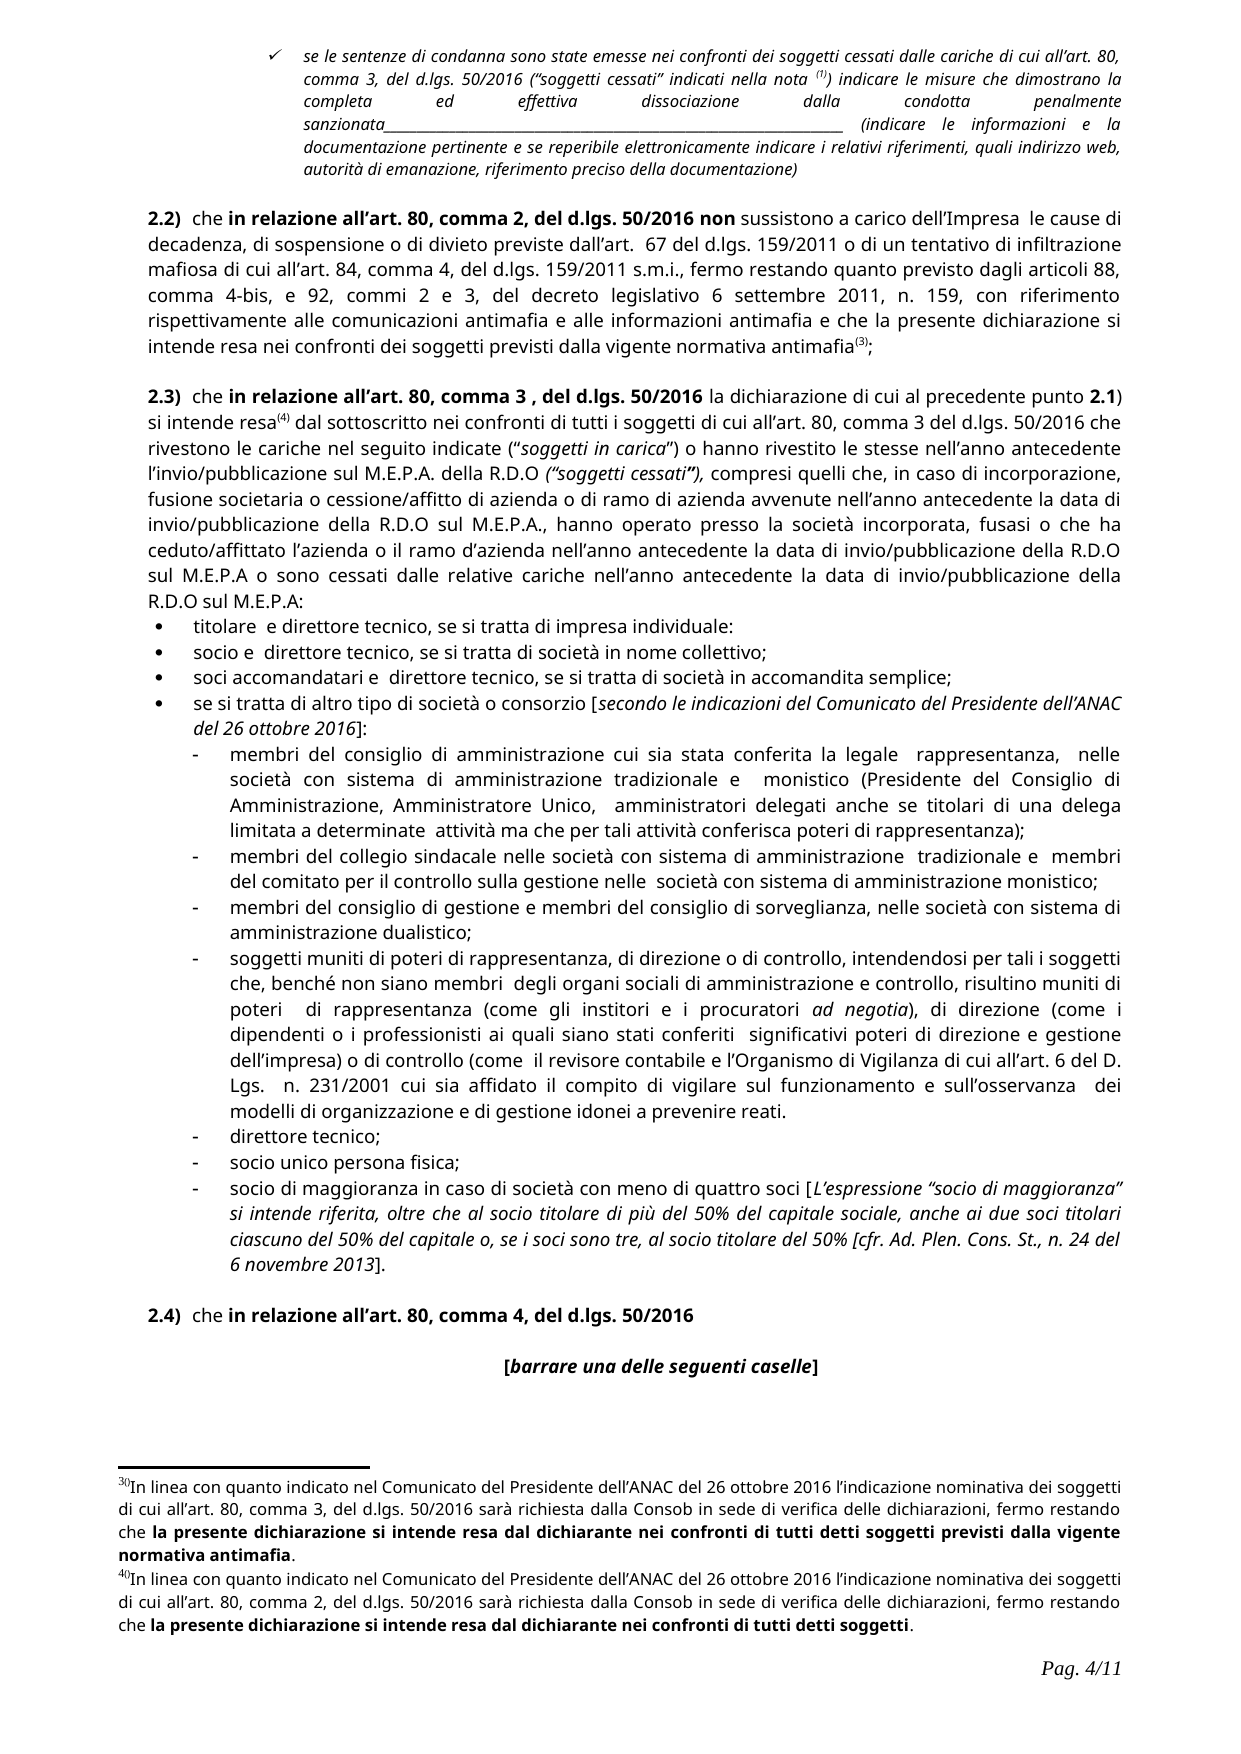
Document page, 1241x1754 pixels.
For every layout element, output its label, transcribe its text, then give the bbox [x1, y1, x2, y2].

list soci accomandatari e direttore tecnico, se si tratta di società in accomandita semplice; [156, 664, 1122, 690]
list membri del consiglio di amministrazione cui sia stata conferita la legale rappresentanza, nelle società con sistema di amministrazione tradizionale e monistico (Presidente del Consiglio di Amministrazione, Amministratore Unico, amministratori delegati anche se titolari di una delega limitata a determinate attività ma che per tali attività conferisca poteri di rappresentanza); [192, 741, 1122, 843]
list [barrare una delle seguenti caselle] [200, 1353, 1122, 1378]
list socio di maggioranza in caso di società con meno di quattro soci [L’espressione “socio di maggioranza” si intende riferita, oltre che al socio titolare di più del 50% del capitale sociale, anche ai due soci titolari ciascuno del 50% del capitale o, se i soci sono tre, al socio titolare del 50% [cfr. Ad. Plen. Cons. St., n. 24 del 6 novembre 2013]. [192, 1175, 1122, 1277]
list che in relazione all’art. 80, comma 4, del d.lgs. 50/2016 [148, 1302, 1122, 1327]
list titolare e direttore tecnico, se si tratta di impresa individuale: [156, 613, 1122, 639]
list che in relazione all’art. 80, comma 2, del d.lgs. 50/2016 non sussistono a carico dell’Impresa le cause di decadenza, di sospensione o di divieto previste dall’art. 67 del d.lgs. 159/2011 o di un tentativo di infiltrazione mafiosa di cui all’art. 84, comma 4, del d.lgs. 159/2011 s.m.i., fermo restando quanto previsto dagli articoli 88, comma 4-bis, e 92, commi 2 e 3, del decreto legislativo 6 settembre 2011, n. 159, con riferimento rispettivamente alle comunicazioni antimafia e alle informazioni antimafia e che la presente dichiarazione si intende resa nei confronti dei soggetti previsti dalla vigente normativa antimafia(); [148, 206, 1122, 359]
list direttore tecnico; [192, 1124, 1122, 1149]
list socio e direttore tecnico, se si tratta di società in nome collettivo; [156, 639, 1122, 664]
list socio unico persona fisica; [192, 1149, 1122, 1175]
list membri del consiglio di gestione e membri del consiglio di sorveglianza, nelle società con sistema di amministrazione dualistico; [192, 894, 1122, 945]
list che in relazione all’art. 80, comma 3 , del d.lgs. 50/2016 la dichiarazione di cui al precedente punto 2.1) si intende resa() dal sottoscritto nei confronti di tutti i soggetti di cui all’art. 80, comma 3 del d.lgs. 50/2016 che rivestono le cariche nel seguito indicate (“soggetti in carica”) o hanno rivestito le stesse nell’anno antecedente l’invio/pubblicazione sul M.E.P.A. della R.D.O (“soggetti cessati”), compresi quelli che, in caso di incorporazione, fusione societaria o cessione/affitto di azienda o di ramo di azienda avvenute nell’anno antecedente la data di invio/pubblicazione della R.D.O sul M.E.P.A., hanno operato presso la società incorporata, fusasi o che ha ceduto/affittato l’azienda o il ramo d’azienda nell’anno antecedente la data di invio/pubblicazione della R.D.O sul M.E.P.A o sono cessati dalle relative cariche nell’anno antecedente la data di invio/pubblicazione della R.D.O sul M.E.P.A: [148, 384, 1122, 613]
list soggetti muniti di poteri di rappresentanza, di direzione o di controllo, intendendosi per tali i soggetti che, benché non siano membri degli organi sociali di amministrazione e controllo, risultino muniti di poteri di rappresentanza (come gli institori e i procuratori ad negotia), di direzione (come i dipendenti o i professionisti ai quali siano stati conferiti significativi poteri di direzione e gestione dell’impresa) o di controllo (come il revisore contabile e l’Organismo di Vigilanza di cui all’art. 6 del D. Lgs. n. 231/2001 cui sia affidato il compito di vigilare sul funzionamento e sull’osservanza dei modelli di organizzazione e di gestione idonei a prevenire reati. [192, 945, 1122, 1124]
list membri del collegio sindacale nelle società con sistema di amministrazione tradizionale e membri del comitato per il controllo sulla gestione nelle società con sistema di amministrazione monistico; [192, 843, 1122, 894]
list se le sentenze di condanna sono state emesse nei confronti dei soggetti cessati dalle cariche di cui all’art. 80, comma 3, del d.lgs. 50/2016 (“soggetti cessati” indicati nella nota (1)) indicare le misure che dimostrano la completa ed effettiva dissociazione dalla condotta penalmente sanzionata______________________________________________________________________ (indicare le informazioni e la documentazione pertinente e se reperibile elettronicamente indicare i relativi riferimenti, quali indirizzo web, autorità di emanazione, riferimento preciso della documentazione) [266, 44, 1122, 181]
list se si tratta di altro tipo di società o consorzio [secondo le indicazioni del Comunicato del Presidente dell’ANAC del 26 ottobre 2016]: [156, 690, 1122, 741]
